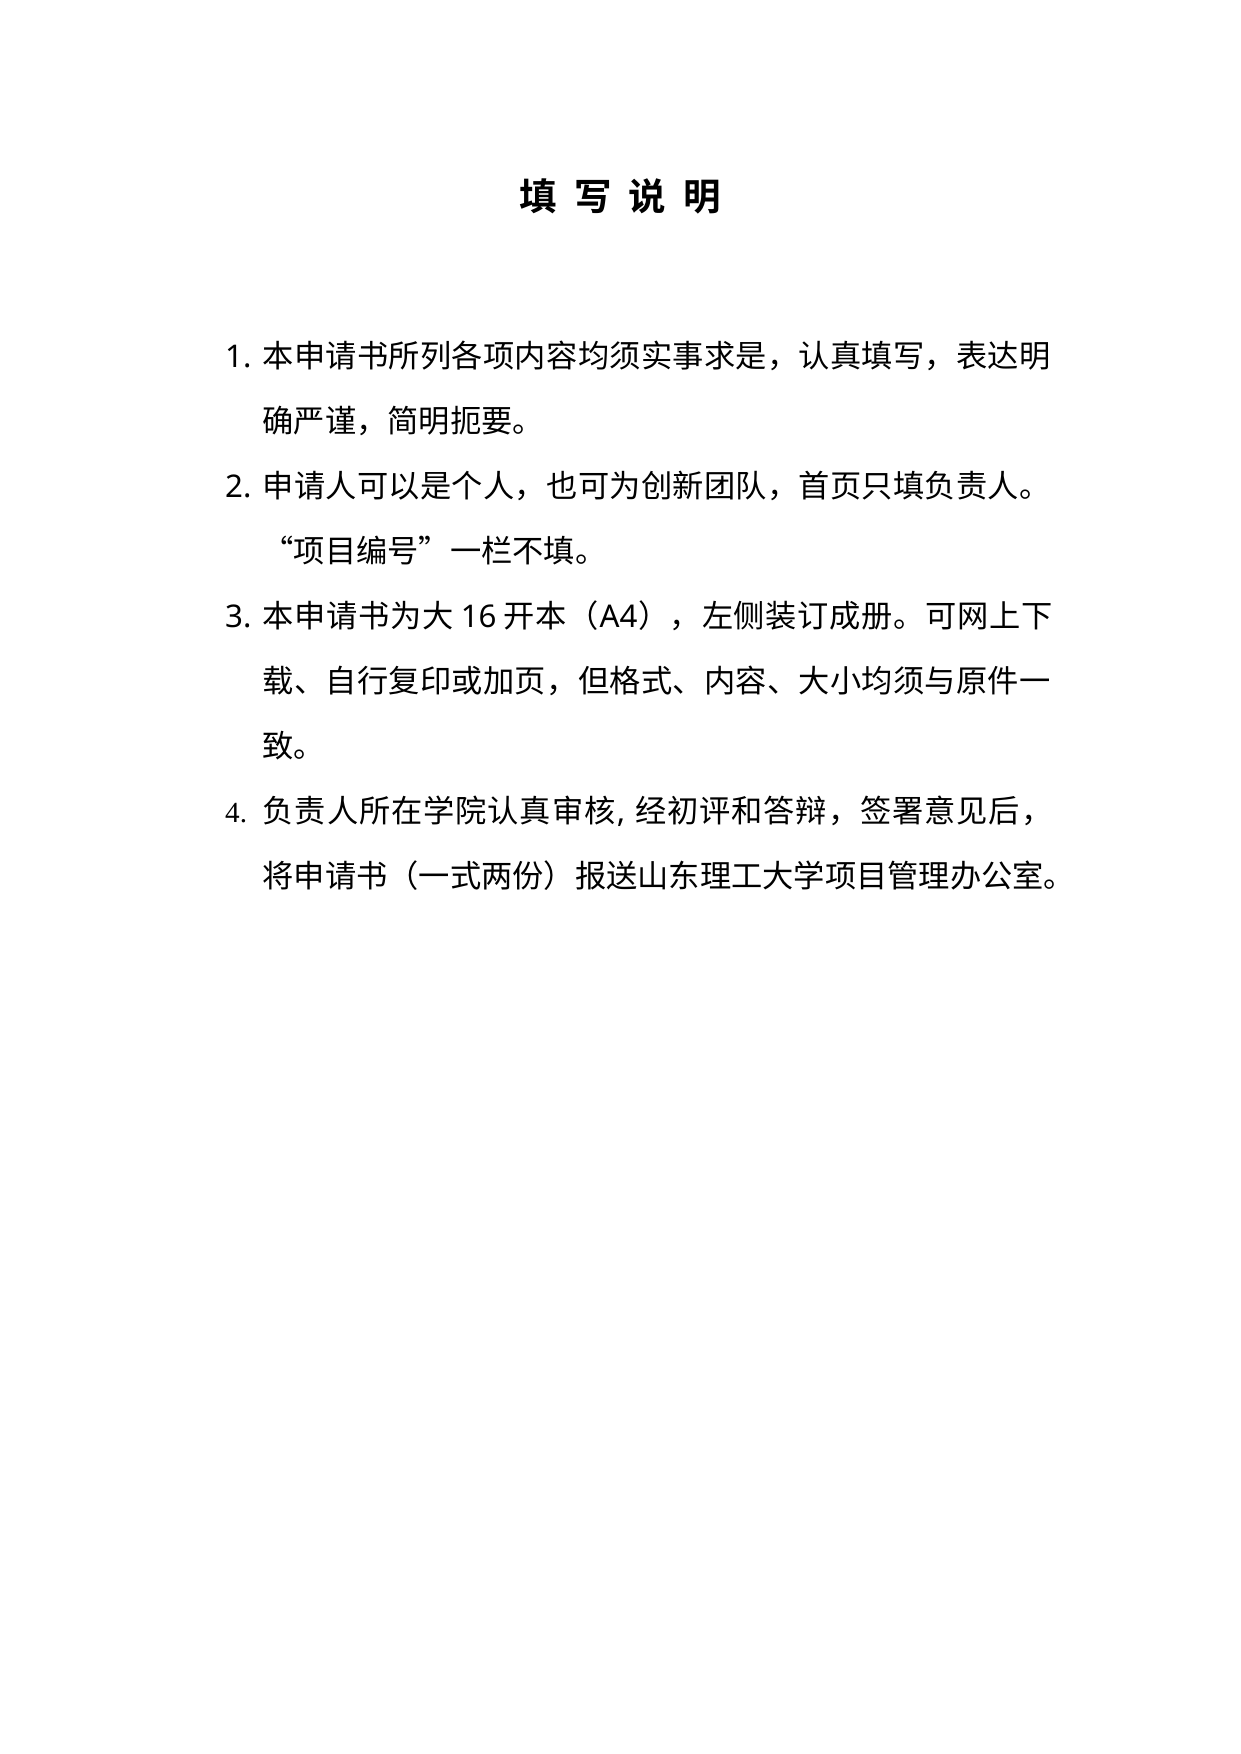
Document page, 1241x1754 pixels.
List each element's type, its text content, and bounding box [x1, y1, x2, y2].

list 本申请书所列各项内容均须实事求是，认真填写，表达明确严谨，简明扼要。 [225, 321, 1053, 451]
list 申请人可以是个人，也可为创新团队，首页只填负责人。“项目编号”一栏不填。 [225, 451, 1053, 581]
text 填 写 说 明 [187, 162, 1053, 227]
list 本申请书为大16开本（A4），左侧装订成册。可网上下载、自行复印或加页，但格式、内容、大小均须与原件一致。 [225, 581, 1053, 776]
list 负责人所在学院认真审核, 经初评和答辩，签署意见后，将申请书（一式两份）报送山东理工大学项目管理办公室。 [225, 776, 1053, 906]
